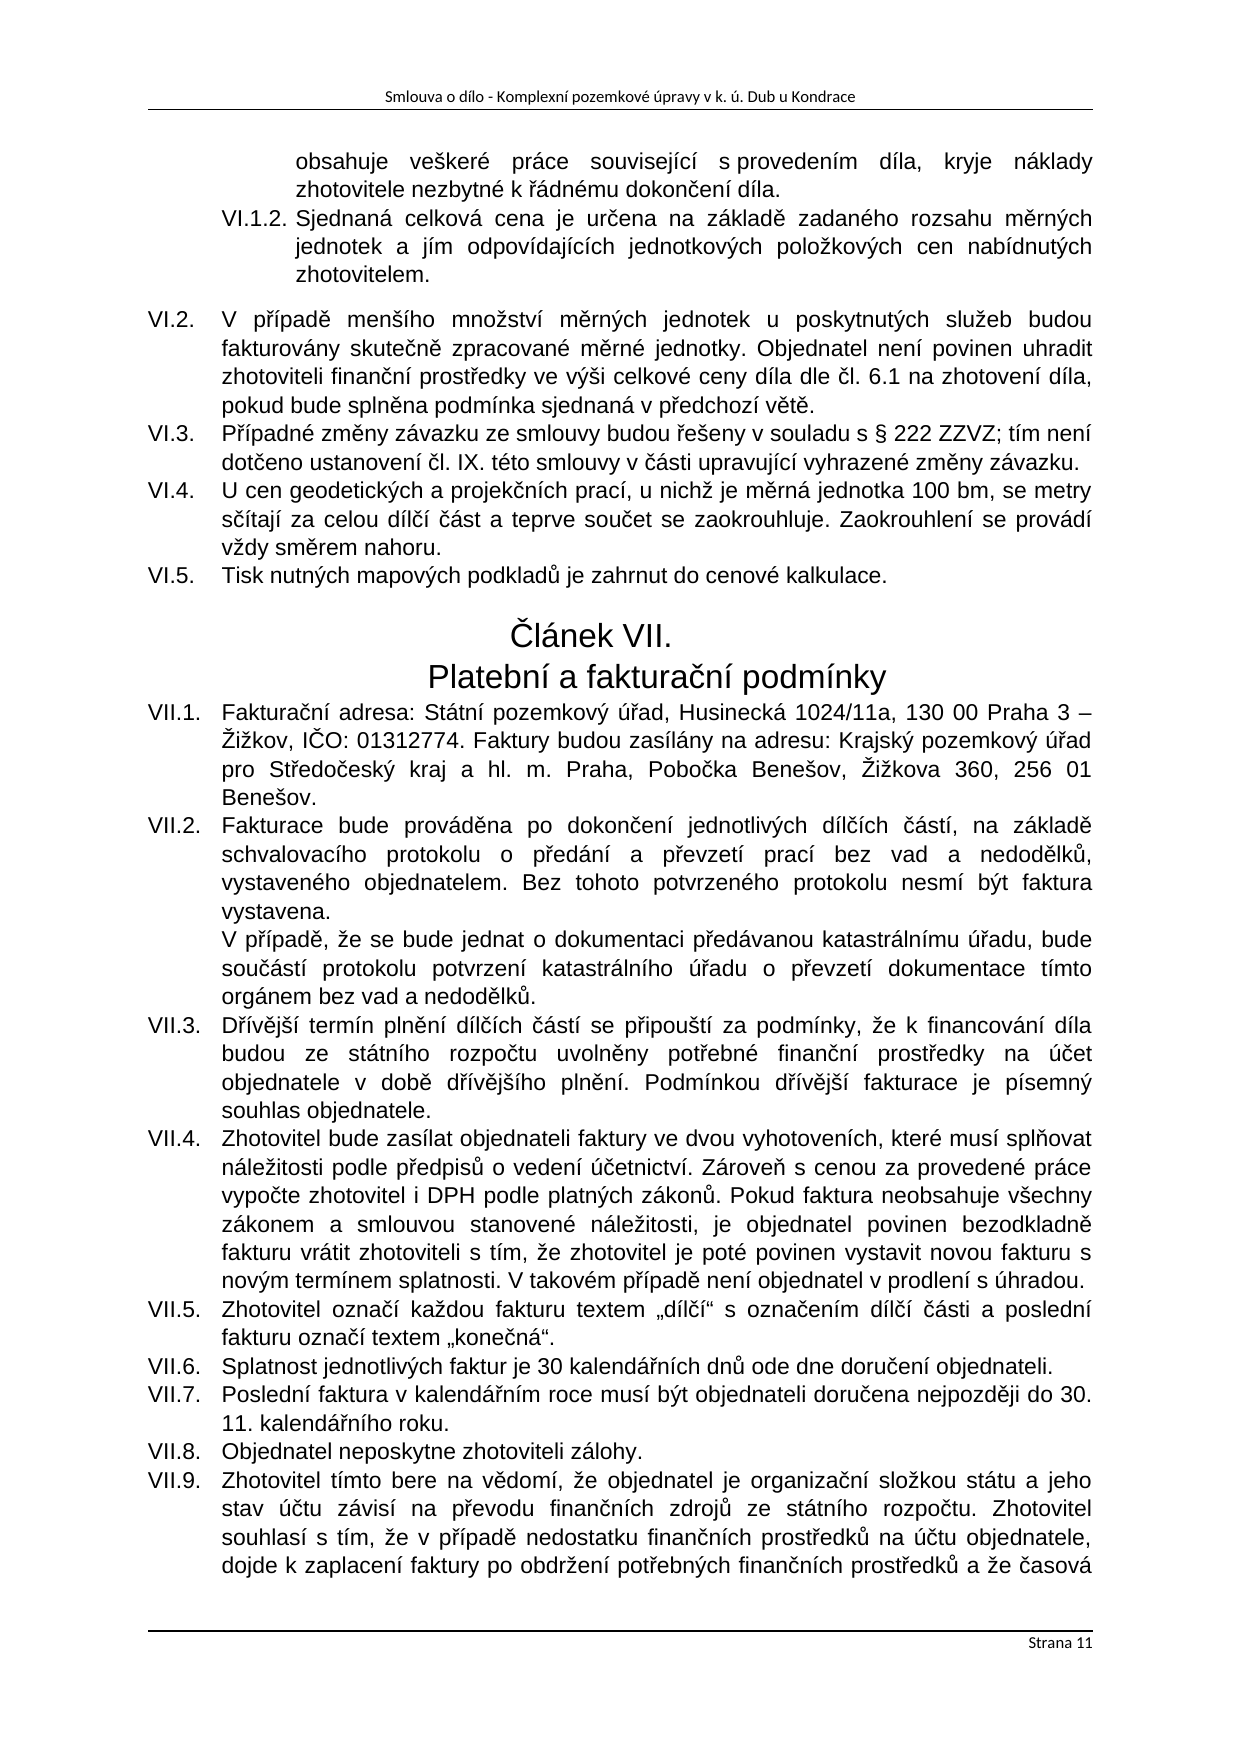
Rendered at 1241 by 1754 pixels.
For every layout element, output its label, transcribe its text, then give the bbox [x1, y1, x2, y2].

list Poslední faktura v kalendářním roce musí být objednateli doručena nejpozději do 30. 11. kalendářního roku. [148, 1381, 1093, 1436]
list Fakturace bude prováděna po dokončení jednotlivých dílčích částí, na základě schvalovacího protokolu o předání a převzetí prací bez vad a nedodělků, vystaveného objednatelem. Bez tohoto potvrzeného protokolu nesmí být faktura vystavena. V případě, že se bude jednat o dokumentaci předávanou katastrálnímu úřadu, bude součástí protokolu potvrzení katastrálního úřadu o převzetí dokumentace tímto orgánem bez vad a nedodělků. [148, 812, 1093, 1009]
list Případné změny závazku ze smlouvy budou řešeny v souladu s § 222 ZZVZ; tím není dotčeno ustanovení čl. IX. této smlouvy v části upravující vyhrazené změny závazku. [148, 420, 1093, 475]
list U cen geodetických a projekčních prací, u nichž je měrná jednotka 100 bm, se metry sčítají za celou dílčí část a teprve součet se zaokrouhluje. Zaokrouhlení se provádí vždy směrem nahoru. [148, 477, 1093, 560]
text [221, 148, 1093, 202]
list Objednatel neposkytne zhotoviteli zálohy. [148, 1438, 1093, 1464]
list Dřívější termín plnění dílčích částí se připouští za podmínky, že k financování díla budou ze státního rozpočtu uvolněny potřebné finanční prostředky na účet objednatele v době dřívějšího plnění. Podmínkou dřívější fakturace je písemný souhlas objednatele. [148, 1012, 1093, 1123]
list Fakturační adresa: Státní pozemkový úřad, Husinecká 1024/11a, 130 00 Praha 3 – Žižkov, IČO: 01312774. Faktury budou zasílány na adresu: Krajský pozemkový úřad pro Středočeský kraj a hl. m. Praha, Pobočka Benešov, Žižkova 360, 256 01 Benešov. [148, 699, 1093, 810]
list Splatnost jednotlivých faktur je 30 kalendářních dnů ode dne doručení objednateli. [148, 1353, 1093, 1379]
list Zhotovitel bude zasílat objednateli faktury ve dvou vyhotoveních, které musí splňovat náležitosti podle předpisů o vedení účetnictví. Zároveň s cenou za provedené práce vypočte zhotovitel i DPH podle platných zákonů. Pokud faktura neobsahuje všechny zákonem a smlouvou stanovené náležitosti, je objednatel povinen bezodkladně fakturu vrátit zhotoviteli s tím, že zhotovitel je poté povinen vystavit novou fakturu s novým termínem splatnosti. V takovém případě není objednatel v prodlení s úhradou. [148, 1125, 1093, 1294]
text Sjednaná celková cena je určena na základě zadaného rozsahu měrných jednotek a jím odpovídajících jednotkových položkových cen nabídnutých zhotovitelem. [221, 204, 1093, 288]
subtitle Platební a fakturační podmínky [148, 616, 1093, 696]
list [148, 1467, 1093, 1578]
list Tisk nutných mapových podkladů je zahrnut do cenové kalkulace. [148, 562, 1093, 589]
list V případě menšího množství měrných jednotek u poskytnutých služeb budou fakturovány skutečně zpracované měrné jednotky. Objednatel není povinen uhradit zhotoviteli finanční prostředky ve výši celkové ceny díla dle čl. 6.1 na zhotovení díla, pokud bude splněna podmínka sjednaná v předchozí větě. [148, 306, 1093, 418]
list Zhotovitel označí každou fakturu textem „dílčí“ s označením dílčí části a poslední fakturu označí textem „konečná“. [148, 1296, 1093, 1351]
